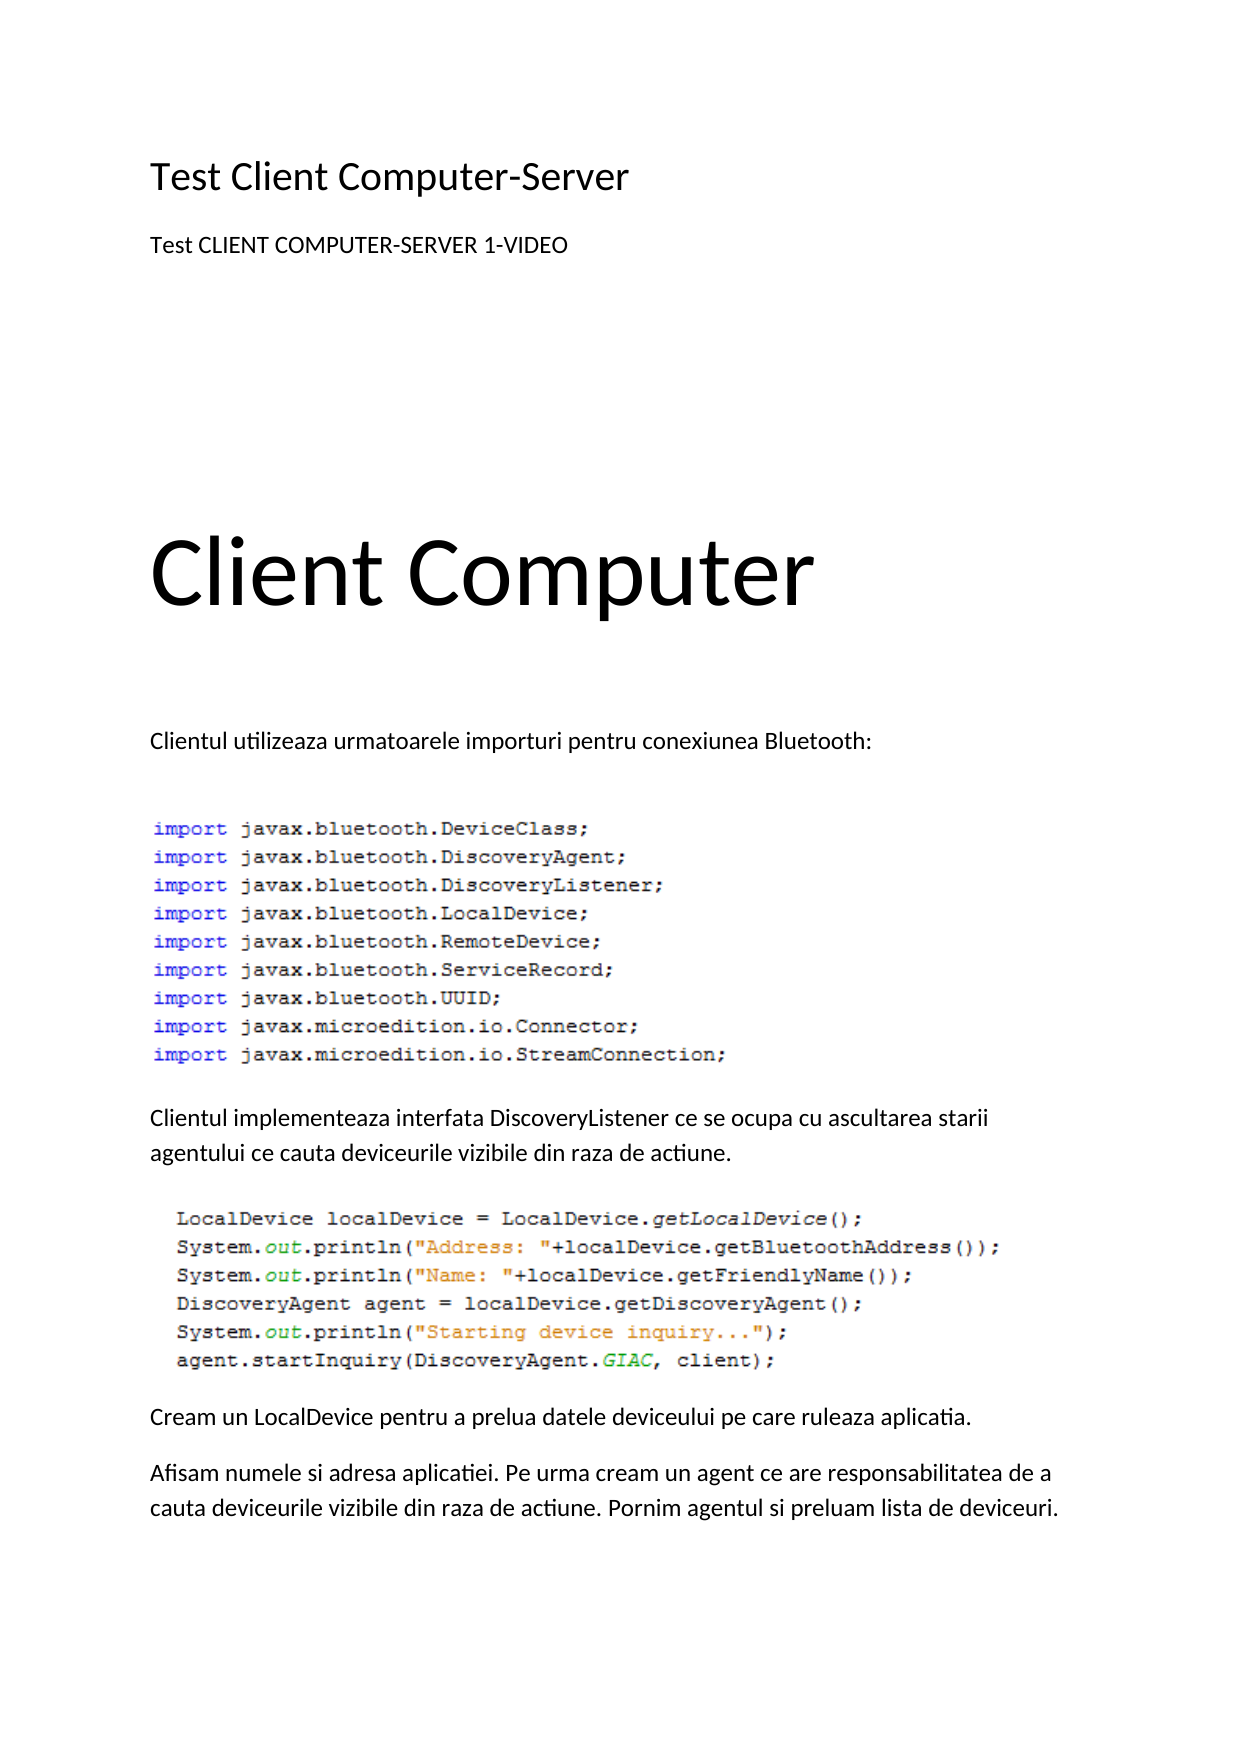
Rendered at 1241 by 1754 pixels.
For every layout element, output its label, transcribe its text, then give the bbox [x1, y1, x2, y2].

picture [150, 1193, 1024, 1376]
picture [150, 813, 744, 1078]
text Test CLIENT COMPUTER-SERVER 1-VIDEO [150, 229, 1090, 260]
text Test Client Computer-Server [150, 150, 1090, 201]
text Clientul implementeaza interfata DiscoveryListener ce se ocupa cu ascultarea starii agentului ce cauta deviceurile vizibile din raza de actiune. [150, 1102, 1090, 1168]
text Clientul utilizeaza urmatoarele importuri pentru conexiunea Bluetooth: [150, 725, 1090, 788]
text Afisam numele si adresa aplicatiei. Pe urma cream un agent ce are responsabilitatea de a cauta deviceurile vizibile din raza de actiune. Pornim agentul si preluam lista de deviceuri. [150, 1457, 1090, 1522]
text Cream un LocalDevice pentru a prelua datele deviceului pe care ruleaza aplicatia. [150, 1401, 1090, 1431]
text Client Computer [150, 508, 1090, 631]
